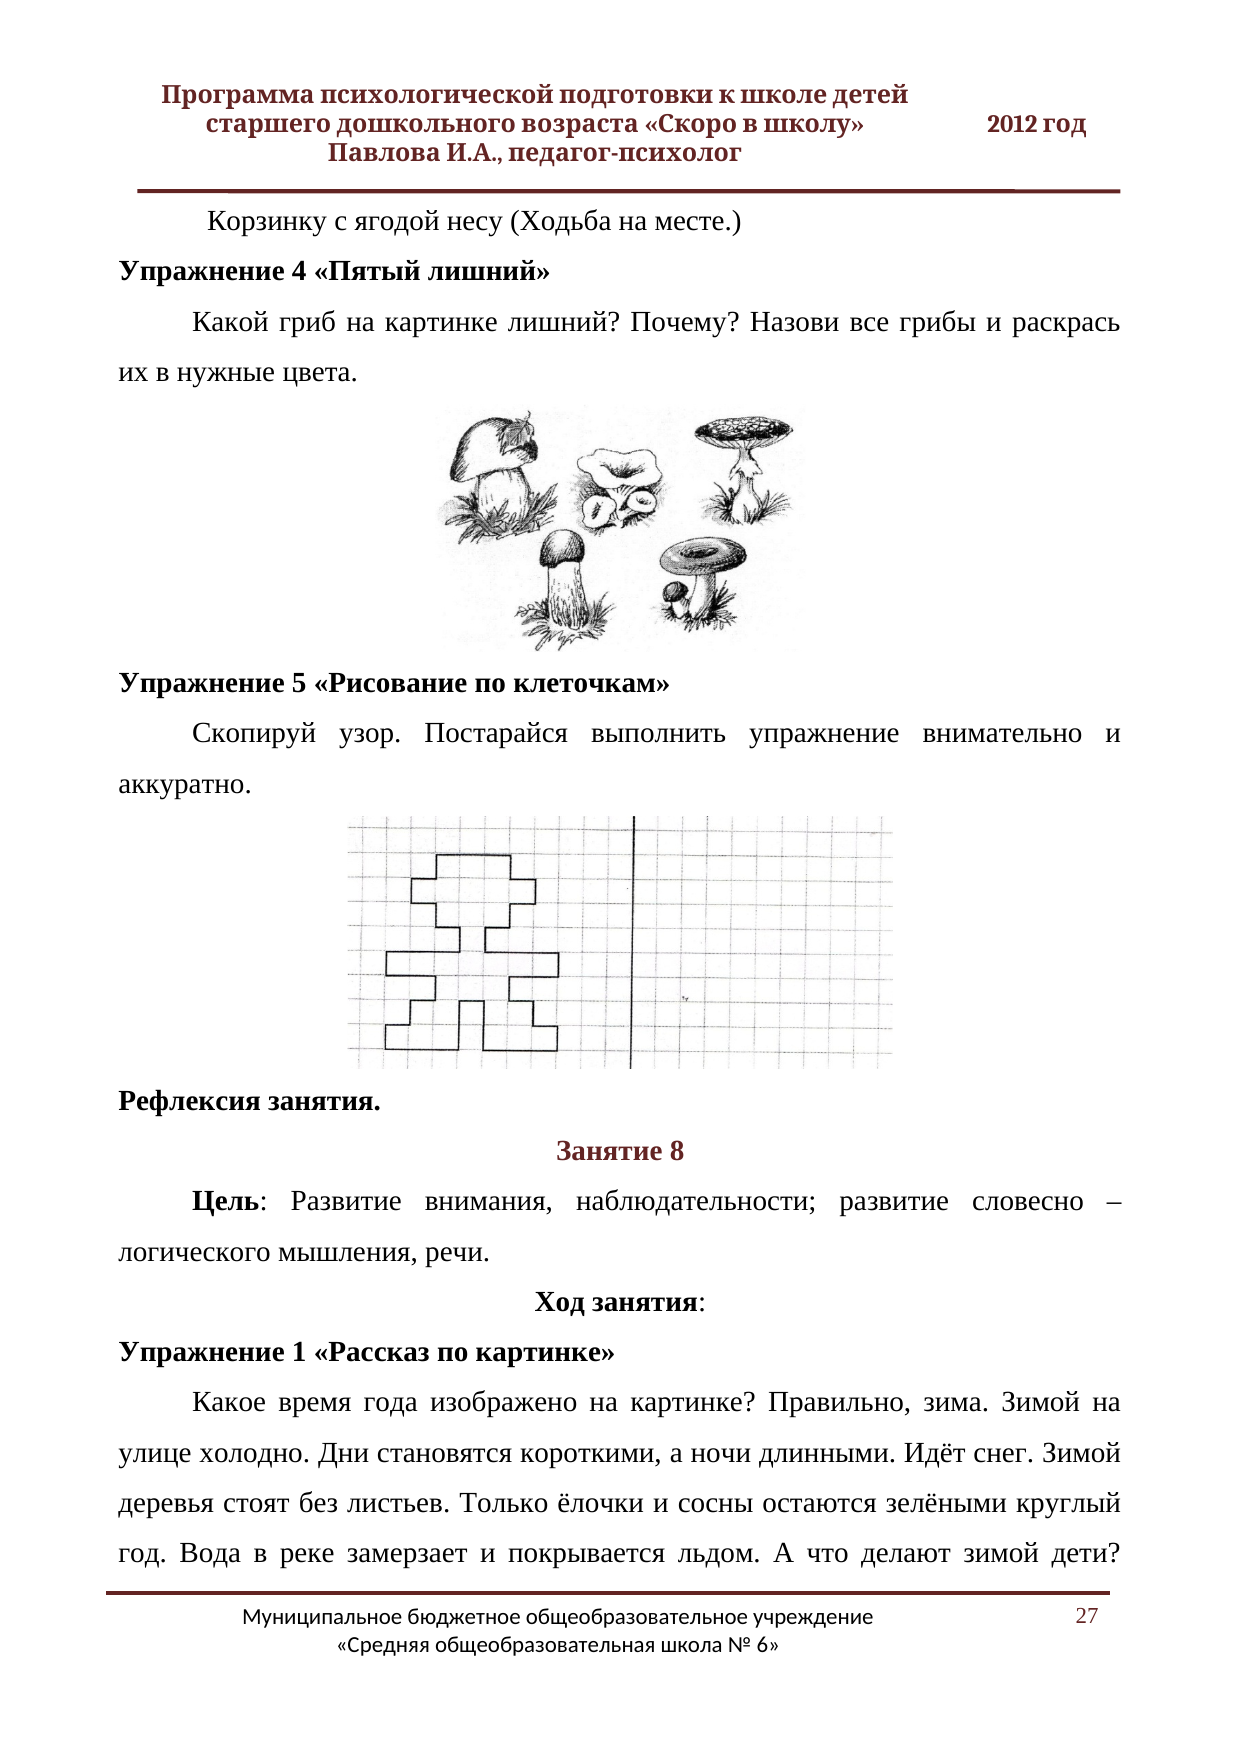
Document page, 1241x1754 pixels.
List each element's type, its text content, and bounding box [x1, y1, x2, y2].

text Скопируй узор. Постарайся выполнить упражнение внимательно и аккуратно. [118, 716, 1122, 799]
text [118, 1384, 1122, 1569]
text Упражнение 4 «Пятый лишний» [118, 253, 1122, 287]
text Занятие 8 [118, 1133, 1122, 1167]
text Рефлексия занятия. [118, 1083, 1122, 1116]
text Цель: Развитие внимания, наблюдательности; развитие словесно – логического мышления, речи. [118, 1183, 1122, 1267]
picture [435, 404, 806, 652]
text Корзинку с ягодой несу (Ходьба на месте.) [207, 203, 1122, 237]
text Какой гриб на картинке лишний? Почему? Назови все грибы и раскрась их в нужные цвета. [118, 304, 1122, 388]
text Ход занятия: [118, 1284, 1122, 1317]
picture [347, 816, 893, 1069]
text Упражнение 5 «Рисование по клеточкам» [118, 665, 1122, 699]
text Упражнение 1 «Рассказ по картинке» [118, 1334, 1122, 1368]
